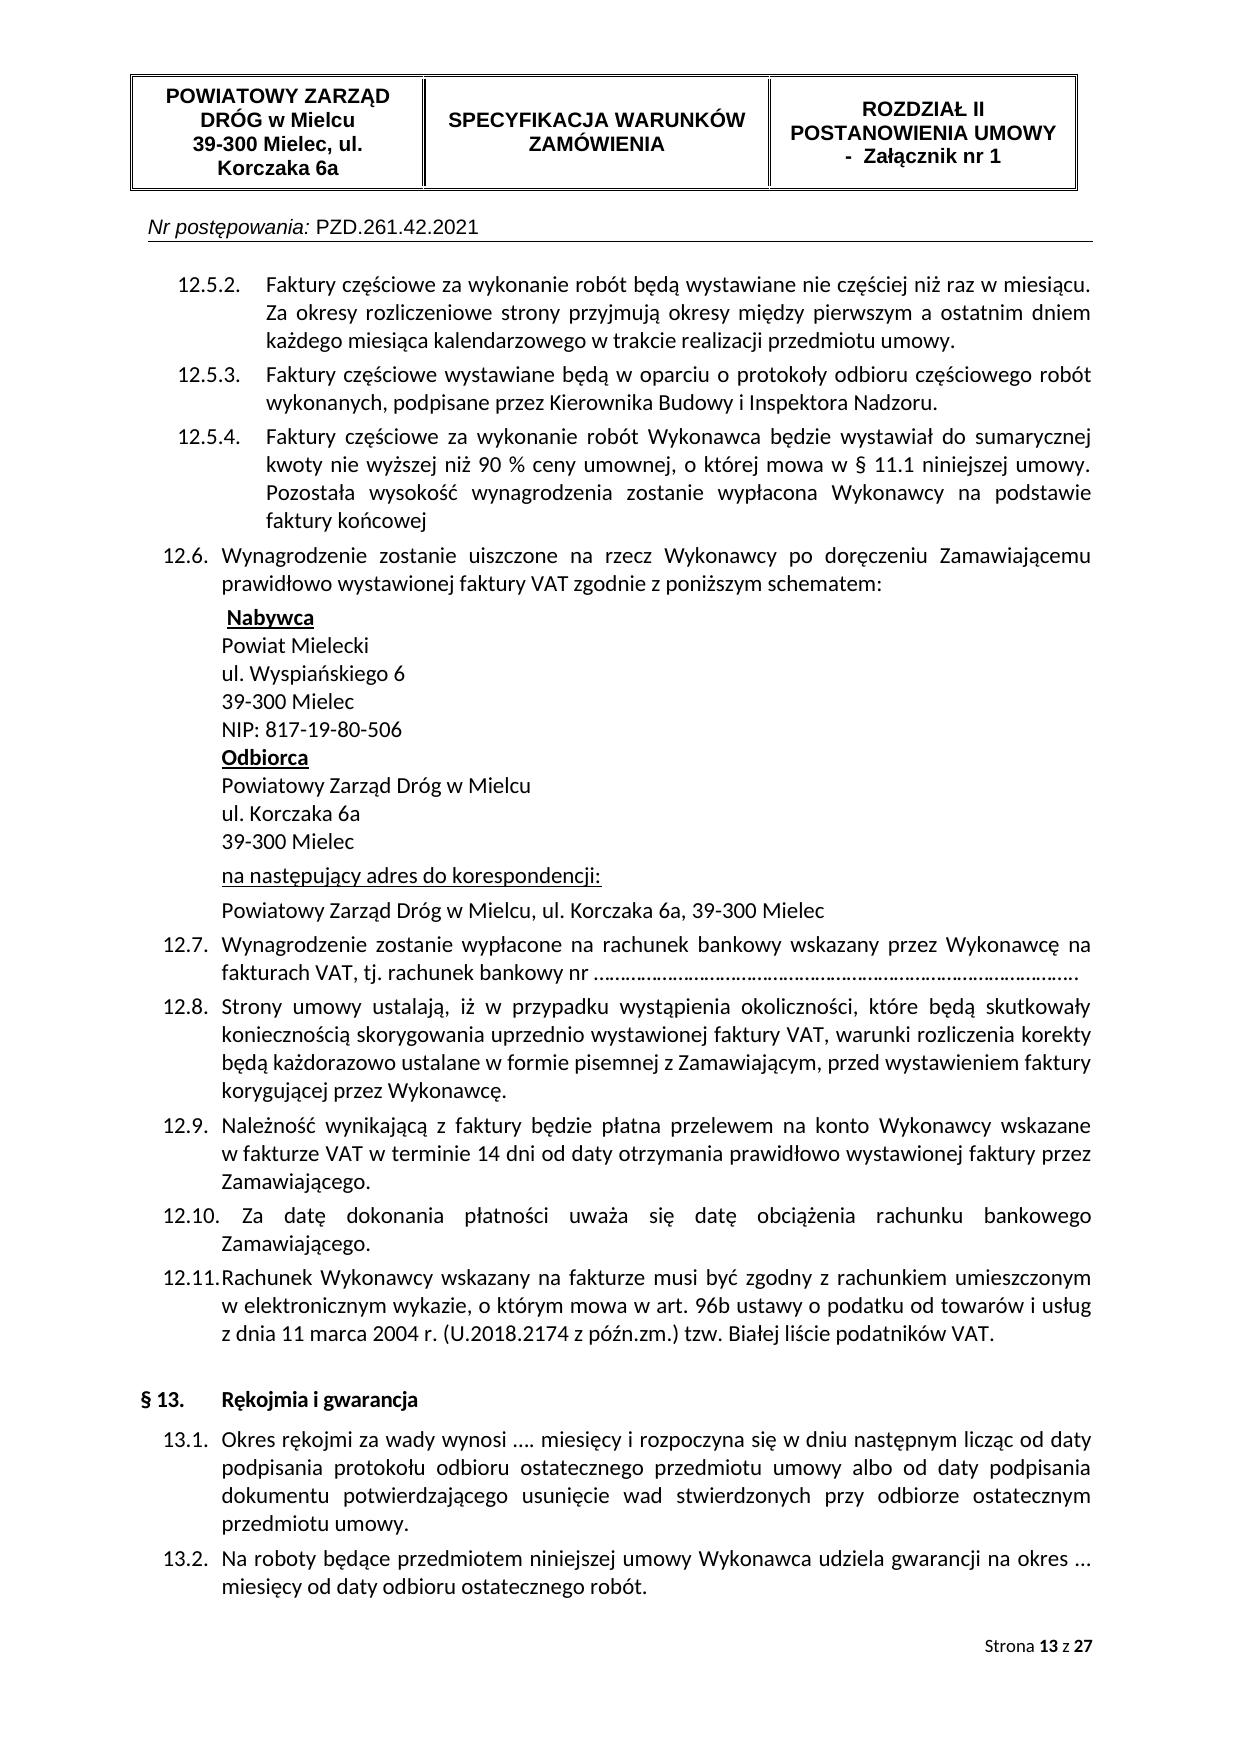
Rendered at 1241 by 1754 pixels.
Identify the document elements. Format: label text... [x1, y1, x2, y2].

text ul. Wyspiańskiego 6 [192, 659, 1093, 687]
text 39-300 Mielec [192, 687, 1093, 715]
subtitle Faktury częściowe za wykonanie robót Wykonawca będzie wystawiał do sumarycznej kwoty nie wyższej niż 90 % ceny umownej, o której mowa w § 11.1 niniejszej umowy. Pozostała wysokość wynagrodzenia zostanie wypłacona Wykonawcy na podstawie faktury końcowej [177, 422, 1093, 534]
text Powiatowy Zarząd Dróg w Mielcu [192, 771, 1093, 799]
subtitle Faktury częściowe za wykonanie robót będą wystawiane nie częściej niż raz w miesiącu. Za okresy rozliczeniowe strony przyjmują okresy między pierwszym a ostatnim dniem każdego miesiąca kalendarzowego w trakcie realizacji przedmiotu umowy. [177, 270, 1093, 354]
subtitle Rękojmia i gwarancja [162, 1385, 1093, 1413]
subtitle Faktury częściowe wystawiane będą w oparciu o protokoły odbioru częściowego robót wykonanych, podpisane przez Kierownika Budowy i Inspektora Nadzoru. [177, 360, 1093, 416]
text Powiat Mielecki [192, 631, 1093, 659]
subtitle Należność wynikającą z faktury będzie płatna przelewem na konto Wykonawcy wskazane w fakturze VAT w terminie 14 dni od daty otrzymania prawidłowo wystawionej faktury przez Zamawiającego. [162, 1111, 1093, 1195]
subtitle Za datę dokonania płatności uważa się datę obciążenia rachunku bankowego Zamawiającego. [162, 1201, 1093, 1257]
subtitle Strony umowy ustalają, iż w przypadku wystąpienia okoliczności, które będą skutkowały koniecznością skorygowania uprzednio wystawionej faktury VAT, warunki rozliczenia korekty będą każdorazowo ustalane w formie pisemnej z Zamawiającym, przed wystawieniem faktury korygującej przez Wykonawcę. [162, 992, 1093, 1104]
text na następujący adres do korespondencji: [221, 862, 1093, 889]
subtitle Wynagrodzenie zostanie uiszczone na rzecz Wykonawcy po doręczeniu Zamawiającemu prawidłowo wystawionej faktury VAT zgodnie z poniższym schematem: [162, 541, 1093, 597]
subtitle Rachunek Wykonawcy wskazany na fakturze musi być zgodny z rachunkiem umieszczonym w elektronicznym wykazie, o którym mowa w art. 96b ustawy o podatku od towarów i usług z dnia 11 marca 2004 r. (U.2018.2174 z późn.zm.) tzw. Białej liście podatników VAT. [162, 1263, 1093, 1347]
subtitle Na roboty będące przedmiotem niniejszej umowy Wykonawca udziela gwarancji na okres … miesięcy od daty odbioru ostatecznego robót. [162, 1544, 1093, 1600]
text Nabywca [192, 603, 1093, 631]
subtitle Wynagrodzenie zostanie wypłacone na rachunek bankowy wskazany przez Wykonawcę na fakturach VAT, tj. rachunek bankowy nr ……………………………………………………………………………….. [162, 930, 1093, 986]
text 39-300 Mielec [192, 827, 1093, 855]
subtitle Okres rękojmi za wady wynosi …. miesięcy i rozpoczyna się w dniu następnym licząc od daty podpisania protokołu odbioru ostatecznego przedmiotu umowy albo od daty podpisania dokumentu potwierdzającego usunięcie wad stwierdzonych przy odbiorze ostatecznym przedmiotu umowy. [162, 1425, 1093, 1537]
text NIP: 817-19-80-506 [192, 715, 1093, 743]
text Odbiorca [192, 743, 1093, 771]
subtitle Powiatowy Zarząd Dróg w Mielcu, ul. Korczaka 6a, 39-300 Mielec [221, 896, 1093, 924]
text ul. Korczaka 6a [192, 799, 1093, 827]
